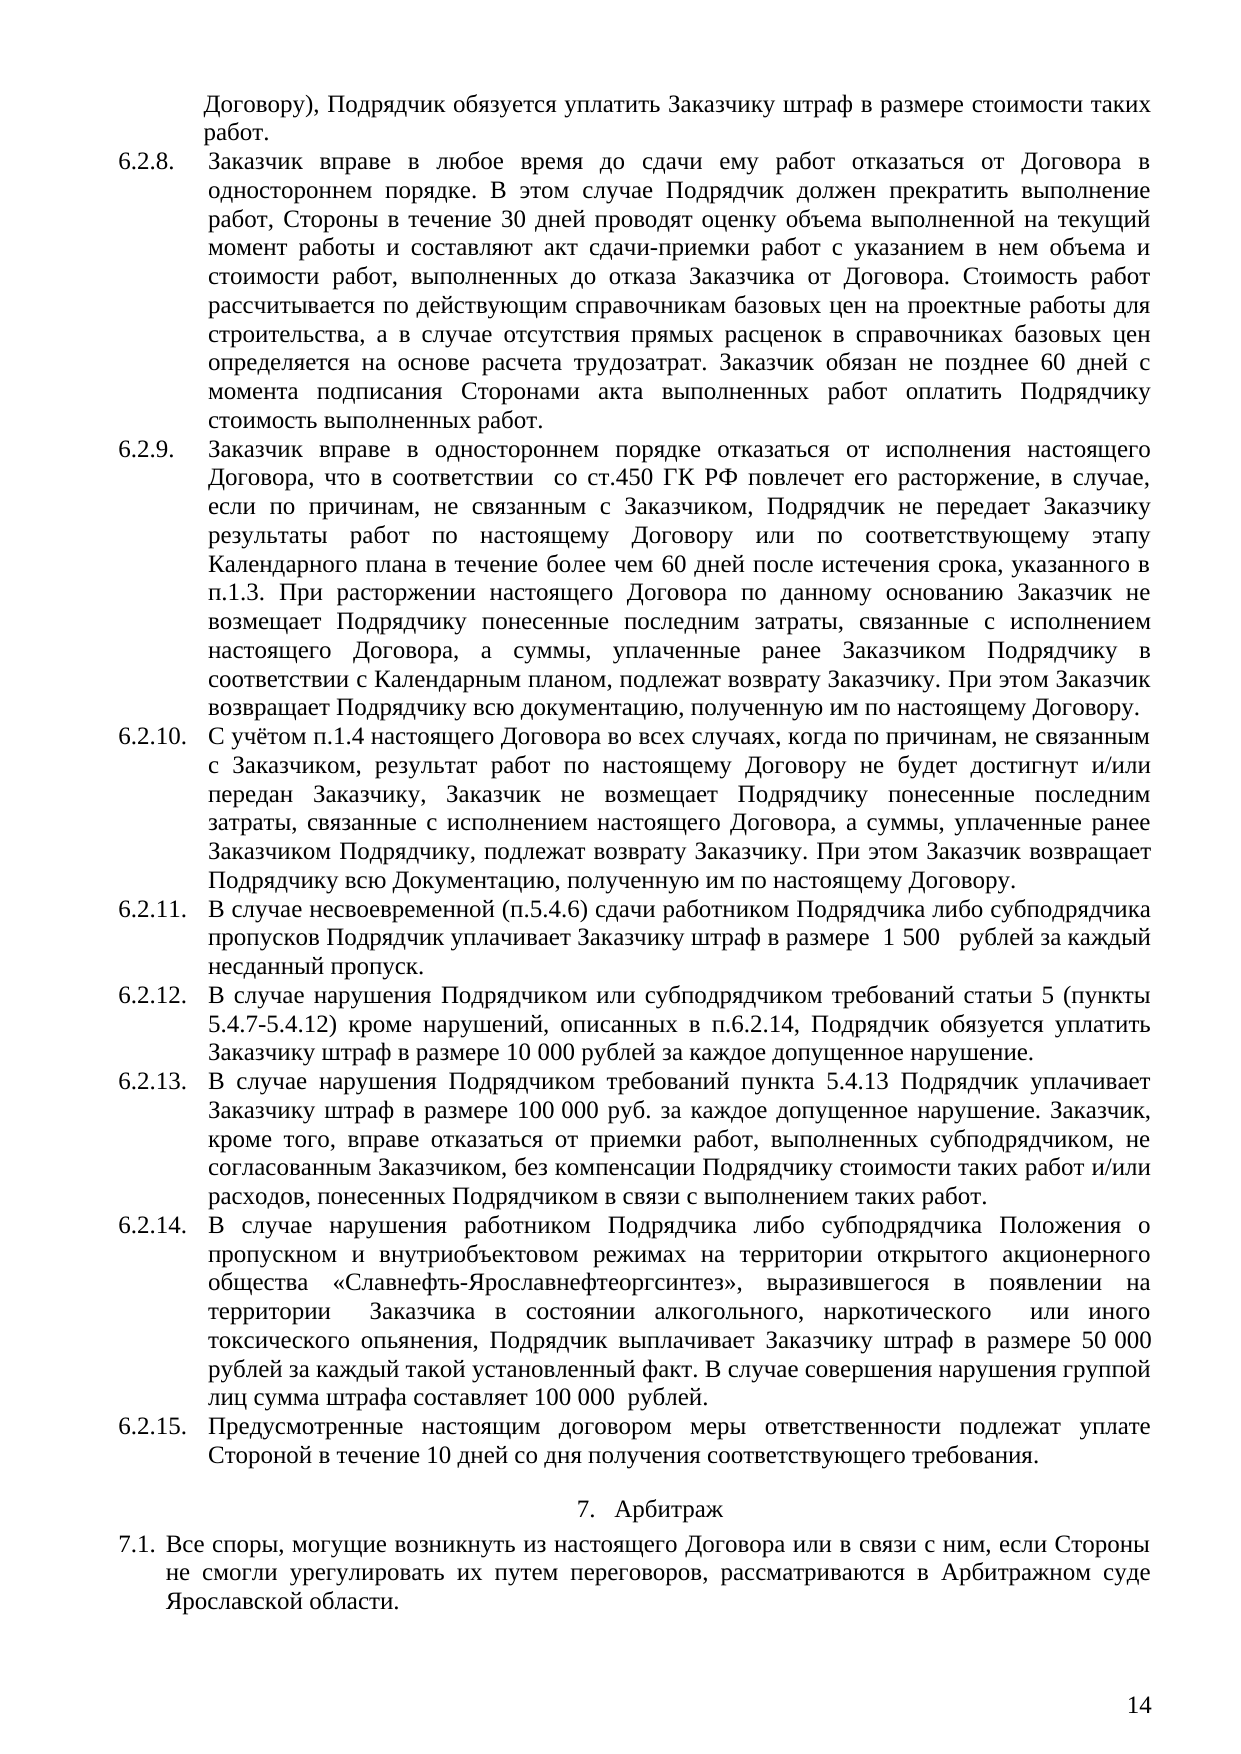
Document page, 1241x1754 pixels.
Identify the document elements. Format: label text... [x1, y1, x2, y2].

list В случае нарушения Подрядчиком требований пункта 5.4.13 Подрядчик уплачивает Заказчику штраф в размере 100 000 руб. за каждое допущенное нарушение. Заказчик, кроме того, вправе отказаться от приемки работ, выполненных субподрядчиком, не согласованным Заказчиком, без компенсации Подрядчику стоимости таких работ и/или расходов, понесенных Подрядчиком в связи с выполнением таких работ. [118, 1066, 1152, 1210]
list В случае нарушения Подрядчиком или субподрядчиком требований статьи 5 (пункты 5.4.7-5.4.12) кроме нарушений, описанных в п.6.2.14, Подрядчик обязуется уплатить Заказчику штраф в размере 10 000 рублей за каждое допущенное нарушение. [118, 980, 1152, 1066]
list Предусмотренные настоящим договором меры ответственности подлежат уплате Стороной в течение 10 дней со дня получения соответствующего требования. [118, 1411, 1152, 1469]
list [113, 89, 1152, 146]
list В случае несвоевременной (п.5.4.6) сдачи работником Подрядчика либо субподрядчика пропусков Подрядчик уплачивает Заказчику штраф в размере 1 500 рублей за каждый несданный пропуск. [118, 894, 1152, 980]
list Заказчик вправе в любое время до сдачи ему работ отказаться от Договора в одностороннем порядке. В этом случае Подрядчик должен прекратить выполнение работ, Стороны в течение 30 дней проводят оценку объема выполненной на текущий момент работы и составляют акт сдачи-приемки работ с указанием в нем объема и стоимости работ, выполненных до отказа Заказчика от Договора. Стоимость работ рассчитывается по действующим справочникам базовых цен на проектные работы для строительства, а в случае отсутствия прямых расценок в справочниках базовых цен определяется на основе расчета трудозатрат. Заказчик обязан не позднее 60 дней с момента подписания Сторонами акта выполненных работ оплатить Подрядчику стоимость выполненных работ. [118, 146, 1152, 434]
list В случае нарушения работником Подрядчика либо субподрядчика Положения о пропускном и внутриобъектовом режимах на территории открытого акционерного общества «Славнефть-Ярославнефтеоргсинтез», выразившегося в появлении на территории Заказчика в состоянии алкогольного, наркотического или иного токсического опьянения, Подрядчик выплачивает Заказчику штраф в размере 50 000 рублей за каждый такой установленный факт. В случае совершения нарушения группой лиц сумма штрафа составляет 100 000 рублей. [118, 1210, 1152, 1411]
list Все споры, могущие возникнуть из настоящего Договора или в связи с ним, если Стороны не смогли урегулировать их путем переговоров, рассматриваются в Арбитражном суде Ярославской области. [118, 1529, 1152, 1615]
subtitle Арбитраж [148, 1494, 1152, 1522]
list С учётом п.1.4 настоящего Договора во всех случаях, когда по причинам, не связанным с Заказчиком, результат работ по настоящему Договору не будет достигнут и/или передан Заказчику, Заказчик не возмещает Подрядчику понесенные последним затраты, связанные с исполнением настоящего Договора, а суммы, уплаченные ранее Заказчиком Подрядчику, подлежат возврату Заказчику. При этом Заказчик возвращает Подрядчику всю Документацию, полученную им по настоящему Договору. [118, 721, 1152, 894]
list Заказчик вправе в одностороннем порядке отказаться от исполнения настоящего Договора, что в соответствии со ст.450 ГК РФ повлечет его расторжение, в случае, если по причинам, не связанным с Заказчиком, Подрядчик не передает Заказчику результаты работ по настоящему Договору или по соответствующему этапу Календарного плана в течение более чем 60 дней после истечения срока, указанного в п.1.3. При расторжении настоящего Договора по данному основанию Заказчик не возмещает Подрядчику понесенные последним затраты, связанные с исполнением настоящего Договора, а суммы, уплаченные ранее Заказчиком Подрядчику в соответствии с Календарным планом, подлежат возврату Заказчику. При этом Заказчик возвращает Подрядчику всю документацию, полученную им по настоящему Договору. [118, 434, 1152, 721]
